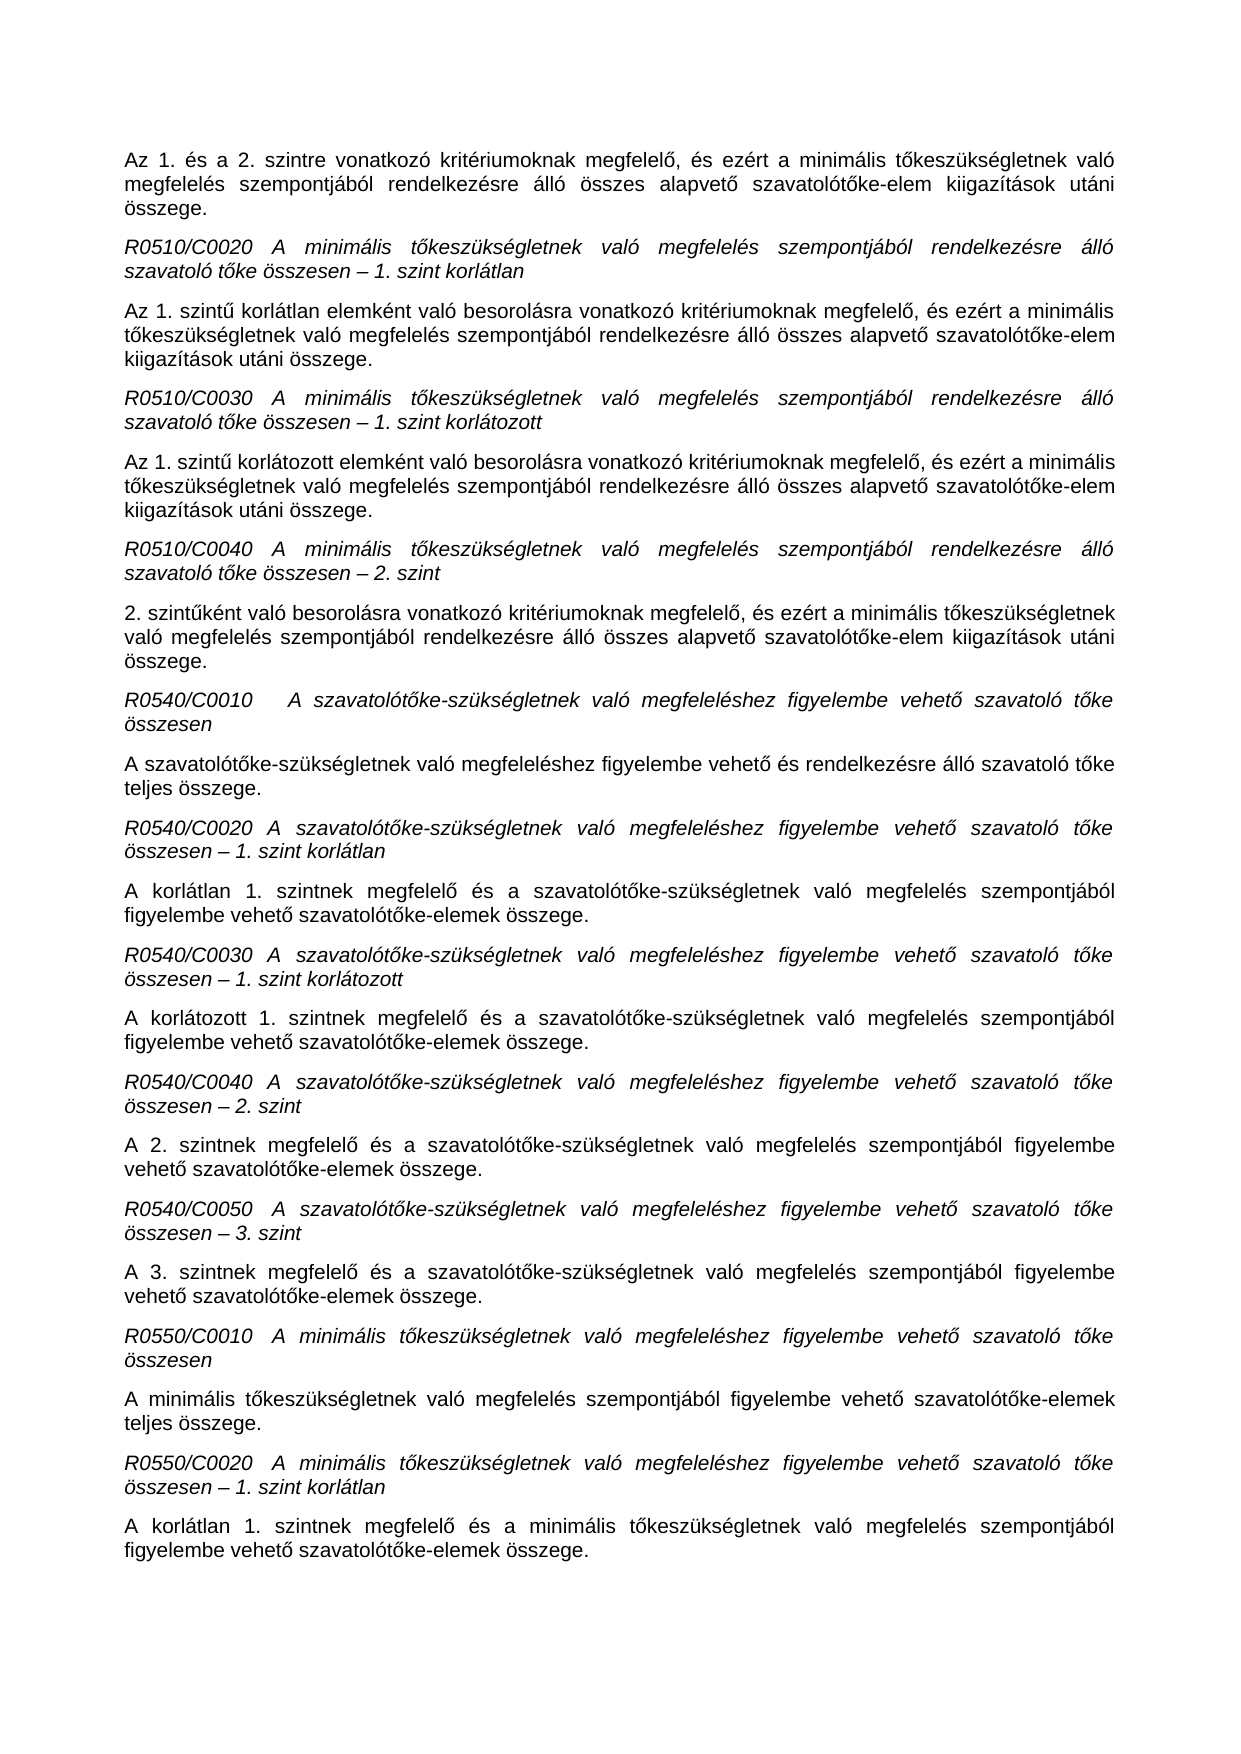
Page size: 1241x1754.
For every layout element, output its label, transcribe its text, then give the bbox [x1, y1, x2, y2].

text R0510/C0020 A minimális tőkeszükségletnek való megfelelés szempontjából rendelkezésre álló szavatoló tőke összesen – 1. szint korlátlan [124, 235, 1116, 283]
text A minimális tőkeszükségletnek való megfelelés szempontjából figyelembe vehető szavatolótőke-elemek teljes összege. [124, 1387, 1116, 1435]
text R0550/C0020 A minimális tőkeszükségletnek való megfeleléshez figyelembe vehető szavatoló tőke összesen – 1. szint korlátlan [124, 1451, 1116, 1499]
text A szavatolótőke-szükségletnek való megfeleléshez figyelembe vehető és rendelkezésre álló szavatoló tőke teljes összege. [124, 752, 1116, 800]
text R0510/C0040 A minimális tőkeszükségletnek való megfelelés szempontjából rendelkezésre álló szavatoló tőke összesen – 2. szint [124, 537, 1116, 585]
text R0540/C0020 A szavatolótőke-szükségletnek való megfeleléshez figyelembe vehető szavatoló tőke összesen – 1. szint korlátlan [124, 815, 1116, 863]
text A 3. szintnek megfelelő és a szavatolótőke-szükségletnek való megfelelés szempontjából figyelembe vehető szavatolótőke-elemek összege. [124, 1260, 1116, 1308]
text Az 1. szintű korlátlan elemként való besorolásra vonatkozó kritériumoknak megfelelő, és ezért a minimális tőkeszükségletnek való megfelelés szempontjából rendelkezésre álló összes alapvető szavatolótőke-elem kiigazítások utáni összege. [124, 299, 1116, 371]
text Az 1. szintű korlátozott elemként való besorolásra vonatkozó kritériumoknak megfelelő, és ezért a minimális tőkeszükségletnek való megfelelés szempontjából rendelkezésre álló összes alapvető szavatolótőke-elem kiigazítások utáni összege. [124, 450, 1116, 522]
text R0540/C0040 A szavatolótőke-szükségletnek való megfeleléshez figyelembe vehető szavatoló tőke összesen – 2. szint [124, 1069, 1116, 1117]
text A korlátlan 1. szintnek megfelelő és a szavatolótőke-szükségletnek való megfelelés szempontjából figyelembe vehető szavatolótőke-elemek összege. [124, 879, 1116, 927]
text R0540/C0050 A szavatolótőke-szükségletnek való megfeleléshez figyelembe vehető szavatoló tőke összesen – 3. szint [124, 1197, 1116, 1244]
text R0550/C0010 A minimális tőkeszükségletnek való megfeleléshez figyelembe vehető szavatoló tőke összesen [124, 1324, 1116, 1372]
text Az 1. és a 2. szintre vonatkozó kritériumoknak megfelelő, és ezért a minimális tőkeszükségletnek való megfelelés szempontjából rendelkezésre álló összes alapvető szavatolótőke-elem kiigazítások utáni összege. [124, 148, 1116, 219]
text R0540/C0030 A szavatolótőke-szükségletnek való megfeleléshez figyelembe vehető szavatoló tőke összesen – 1. szint korlátozott [124, 942, 1116, 990]
text R0510/C0030 A minimális tőkeszükségletnek való megfelelés szempontjából rendelkezésre álló szavatoló tőke összesen – 1. szint korlátozott [124, 386, 1116, 434]
text A korlátozott 1. szintnek megfelelő és a szavatolótőke-szükségletnek való megfelelés szempontjából figyelembe vehető szavatolótőke-elemek összege. [124, 1006, 1116, 1054]
text R0540/C0010 A szavatolótőke-szükségletnek való megfeleléshez figyelembe vehető szavatoló tőke összesen [124, 688, 1116, 736]
text 2. szintűként való besorolásra vonatkozó kritériumoknak megfelelő, és ezért a minimális tőkeszükségletnek való megfelelés szempontjából rendelkezésre álló összes alapvető szavatolótőke-elem kiigazítások utáni összege. [124, 601, 1116, 673]
text A 2. szintnek megfelelő és a szavatolótőke-szükségletnek való megfelelés szempontjából figyelembe vehető szavatolótőke-elemek összege. [124, 1133, 1116, 1181]
text A korlátlan 1. szintnek megfelelő és a minimális tőkeszükségletnek való megfelelés szempontjából figyelembe vehető szavatolótőke-elemek összege. [124, 1514, 1116, 1562]
